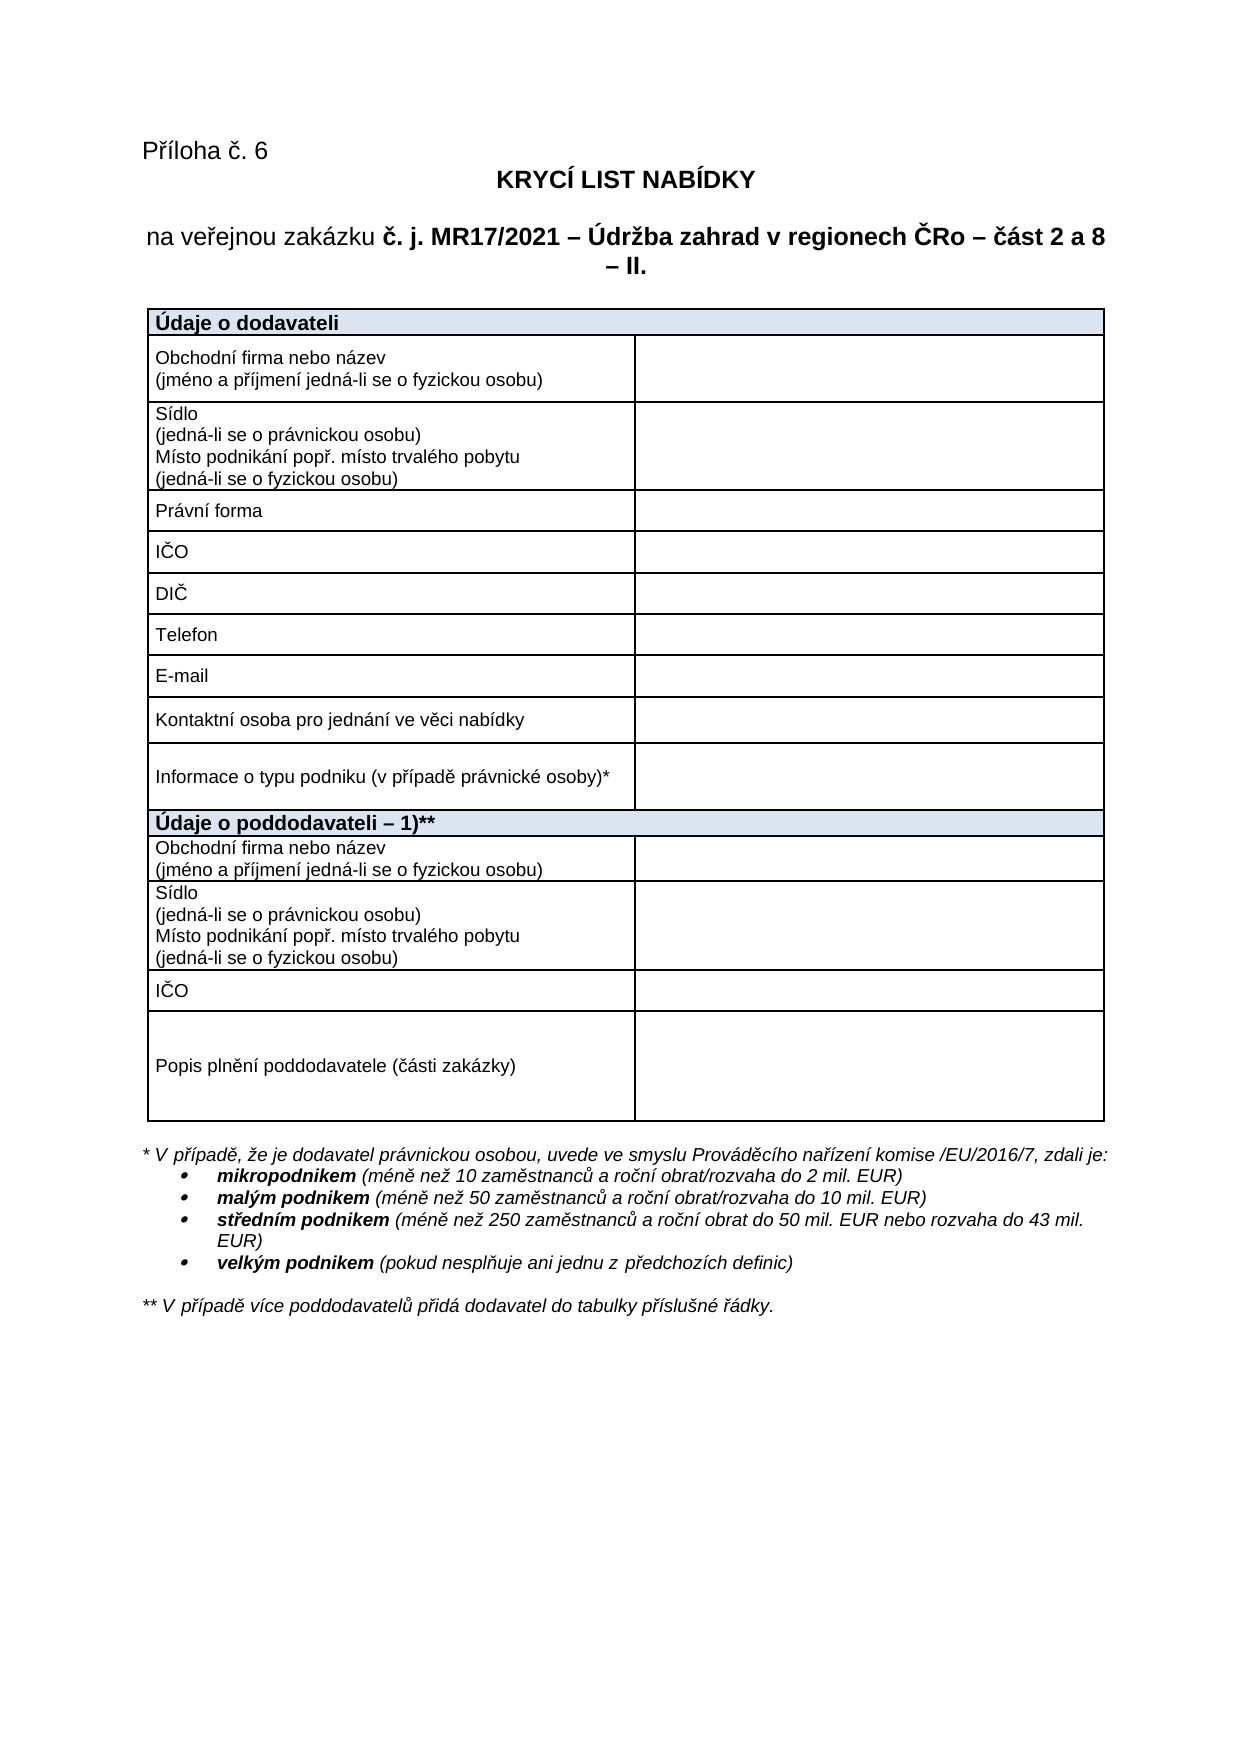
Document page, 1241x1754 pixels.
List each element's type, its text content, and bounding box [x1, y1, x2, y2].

list středním podnikem (méně než 250 zaměstnanců a roční obrat do 50 mil. EUR nebo rozvaha do 43 mil. EUR) [179, 1209, 1110, 1252]
table_cell Popis plnění poddodavatele (části zakázky) [149, 1012, 634, 1120]
table_cell IČO [149, 532, 634, 572]
table_cell Obchodní firma nebo název (jméno a příjmení jedná-li se o fyzickou osobu) [149, 336, 634, 401]
table_cell Právní forma [149, 491, 634, 530]
text ** V případě více poddodavatelů přidá dodavatel do tabulky příslušné řádky. [142, 1295, 1110, 1317]
table_cell E-mail [149, 656, 634, 696]
list malým podnikem (méně než 50 zaměstnanců a roční obrat/rozvaha do 10 mil. EUR) [179, 1187, 1110, 1209]
table_cell Kontaktní osoba pro jednání ve věci nabídky [149, 698, 634, 742]
table_cell Telefon [149, 615, 634, 654]
table_cell [636, 656, 1103, 696]
table_cell [636, 837, 1103, 880]
table_cell [636, 532, 1103, 572]
table_cell [636, 744, 1103, 809]
table_header Údaje o dodavateli [149, 310, 1103, 334]
table_cell [636, 698, 1103, 742]
table_cell [636, 574, 1103, 613]
table_cell [636, 336, 1103, 401]
table_cell [636, 882, 1103, 968]
table_cell IČO [149, 971, 634, 1010]
table_cell DIČ [149, 574, 634, 613]
text Příloha č. 6 [142, 136, 1110, 164]
table_cell Sídlo (jedná-li se o právnickou osobu) Místo podnikání popř. místo trvalého pobytu (jedná-li se o fyzickou osobu) [149, 403, 634, 489]
table_cell [636, 1012, 1103, 1120]
text * V případě, že je dodavatel právnickou osobou, uvede ve smyslu Prováděcího nařízení komise /EU/2016/7, zdali je: [142, 1144, 1110, 1165]
table_cell [636, 971, 1103, 1010]
list velkým podnikem (pokud nesplňuje ani jednu z předchozích definic) [179, 1252, 1110, 1273]
list mikropodnikem (méně než 10 zaměstnanců a roční obrat/rozvaha do 2 mil. EUR) [179, 1165, 1110, 1187]
table_cell [636, 491, 1103, 530]
table_cell [636, 615, 1103, 654]
table_cell Sídlo (jedná-li se o právnickou osobu) Místo podnikání popř. místo trvalého pobytu (jedná-li se o fyzickou osobu) [149, 882, 634, 968]
table_cell Informace o typu podniku (v případě právnické osoby)* [149, 744, 634, 809]
table_cell [636, 403, 1103, 489]
text na veřejnou zakázku č. j. MR17/2021 – Údržba zahrad v regionech ČRo – část 2 a 8 – II. [142, 222, 1110, 279]
table_cell Obchodní firma nebo název (jméno a příjmení jedná-li se o fyzickou osobu) [149, 837, 634, 880]
table_cell Údaje o poddodavateli – 1)** [149, 811, 1103, 835]
text KRYCÍ LIST NABÍDKY [142, 164, 1110, 193]
